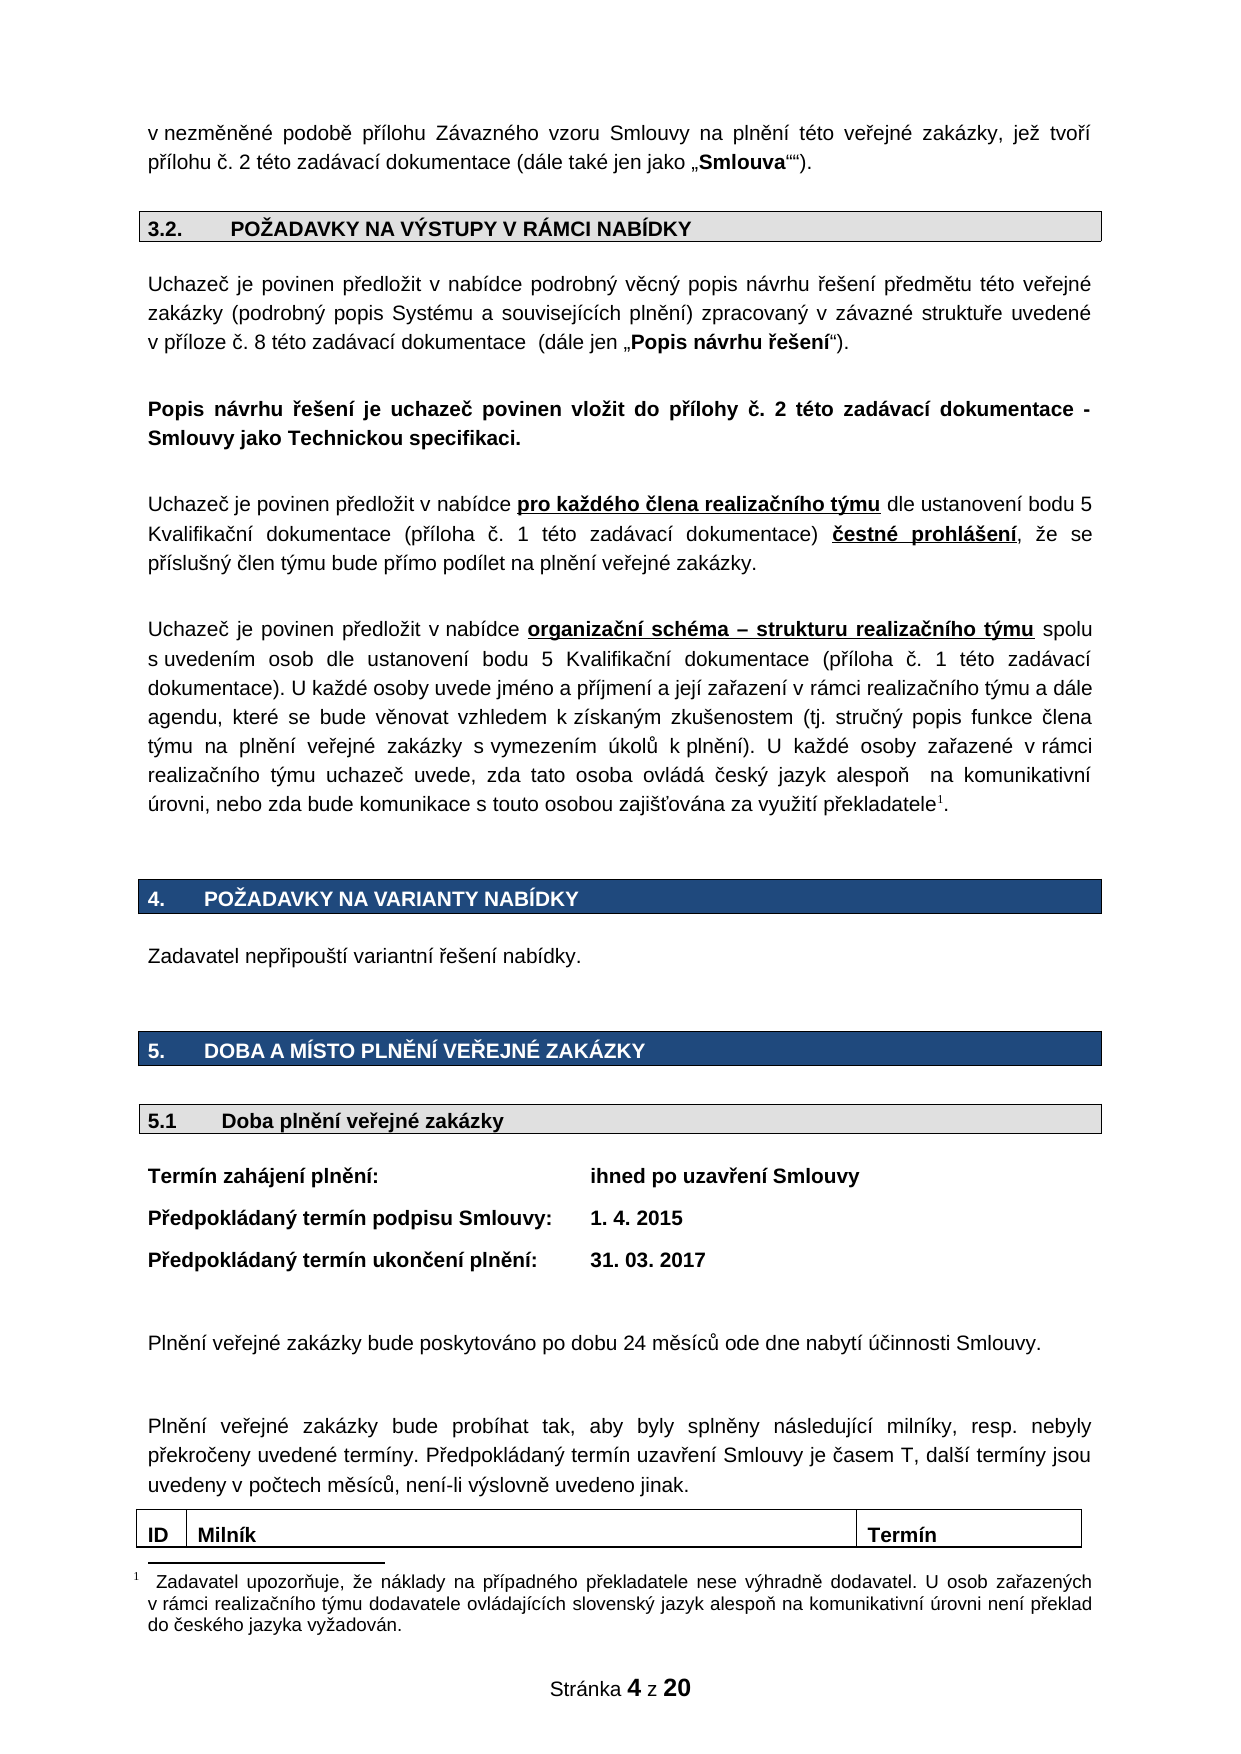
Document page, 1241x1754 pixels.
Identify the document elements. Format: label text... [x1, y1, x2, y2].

text Plnění veřejné zakázky bude poskytováno po dobu 24 měsíců ode dne nabytí účinnosti Smlouvy. [148, 1326, 1092, 1355]
text Uchazeč je povinen předložit v nabídce pro každého člena realizačního týmu dle ustanovení bodu 5 Kvalifikační dokumentace (příloha č. 1 této zadávací dokumentace) čestné prohlášení, že se příslušný člen týmu bude přímo podílet na plnění veřejné zakázky. [148, 487, 1092, 574]
text Plnění veřejné zakázky bude probíhat tak, aby byly splněny následující milníky, resp. nebyly překročeny uvedené termíny. Předpokládaný termín uzavření Smlouvy je časem T, další termíny jsou uvedeny v počtech měsíců, není-li výslovně uvedeno jinak. [148, 1409, 1092, 1496]
text 5.1 Doba plnění veřejné zakázky [140, 1105, 1101, 1133]
text Předpokládaný termín ukončení plnění: 31. 03. 2017 [148, 1242, 1092, 1271]
text Uchazeč je povinen předložit v nabídce organizační schéma – strukturu realizačního týmu spolu s uvedením osob dle ustanovení bodu 5 Kvalifikační dokumentace (příloha č. 1 této zadávací dokumentace). U každé osoby uvede jméno a příjmení a její zařazení v rámci realizačního týmu a dále agendu, které se bude věnovat vzhledem k získaným zkušenostem (tj. stručný popis funkce člena týmu na plnění veřejné zakázky s vymezením úkolů k plnění). U každé osoby zařazené v rámci realizačního týmu uchazeč uvede, zda tato osoba ovládá český jazyk alespoň na komunikativní úrovni, nebo zda bude komunikace s touto osobou zajišťována za využití překladatele. [148, 612, 1092, 816]
table_header Termín [857, 1510, 1081, 1546]
subtitle Požadavky na varianty nabídky [139, 880, 1101, 913]
text Popis návrhu řešení je uchazeč povinen vložit do přílohy č. 2 této zadávací dokumentace - Smlouvy jako Technickou specifikaci. [148, 391, 1092, 449]
text Předpokládaný termín podpisu Smlouvy: 1. 4. 2015 [148, 1201, 1092, 1230]
table_header Milník [187, 1510, 856, 1546]
subtitle Doba a místo plnění veřejné zakázky [139, 1032, 1101, 1065]
text Zadavatel nepřipouští variantní řešení nabídky. [148, 939, 1092, 968]
text Uchazeč je povinen předložit v nabídce podrobný věcný popis návrhu řešení předmětu této veřejné zakázky (podrobný popis Systému a souvisejících plnění) zpracovaný v závazné struktuře uvedené v příloze č. 8 této zadávací dokumentace (dále jen „Popis návrhu řešení“). [148, 266, 1092, 354]
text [148, 115, 1092, 173]
text Termín zahájení plnění: ihned po uzavření Smlouvy [148, 1159, 1092, 1188]
list POŽADAVKY NA VÝSTUPY V RÁMCI NABÍDKY [140, 212, 1101, 241]
table_header ID [137, 1510, 186, 1546]
